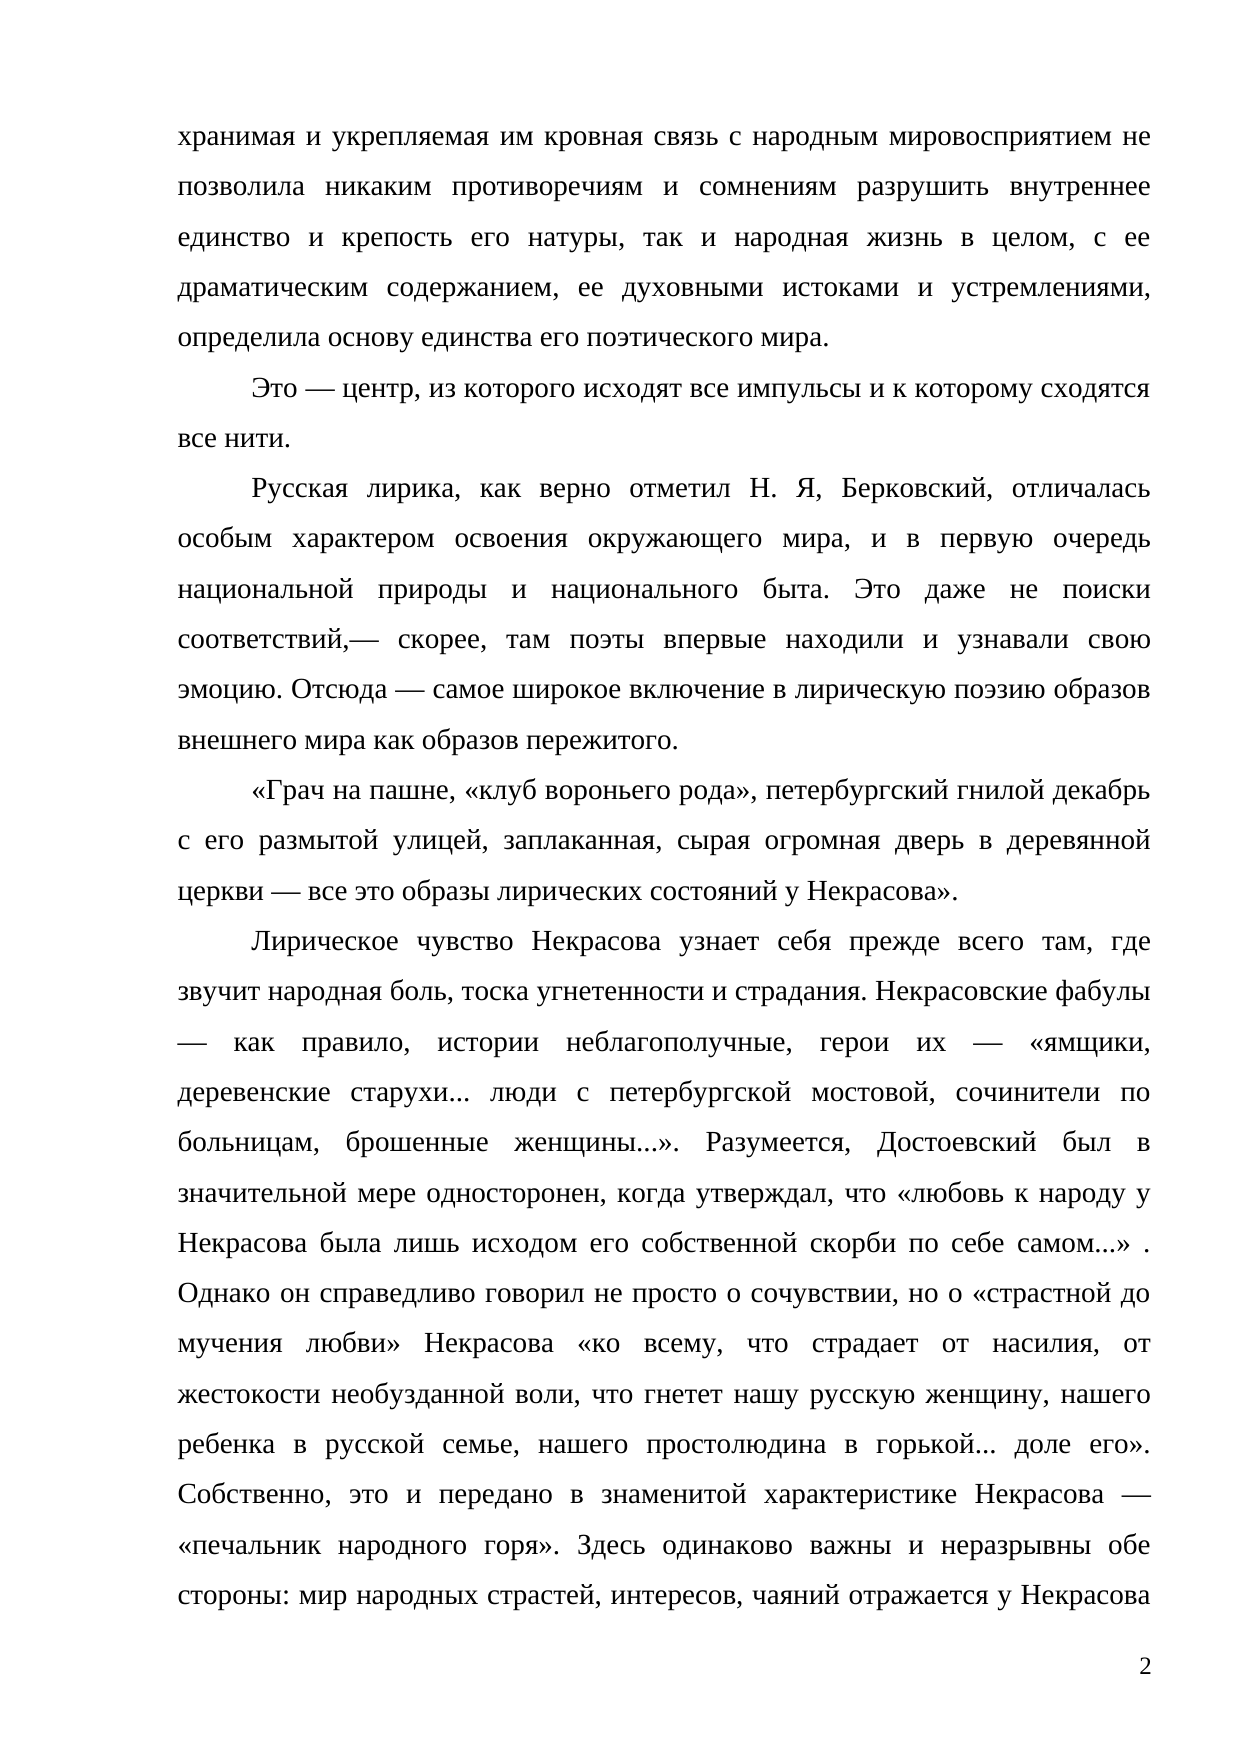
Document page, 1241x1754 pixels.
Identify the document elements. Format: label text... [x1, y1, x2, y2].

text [177, 923, 1152, 1611]
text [177, 118, 1152, 353]
text «Грач на пашне, «клуб вороньего рода», петербургский гнилой декабрь с его размытой улицей, заплаканная, сырая огромная дверь в деревянной церкви — все это образы лирических состояний у Некрасова». [177, 772, 1152, 906]
text Русская лирика, как верно отметил Н. Я, Берковский, отличалась особым характером освоения окружающего мира, и в первую очередь национальной природы и национального быта. Это даже не поиски соответствий,— скорее, там поэты впервые находили и узнавали свою эмоцию. Отсюда — самое широкое включение в лирическую поэзию образов внешнего мира как образов пережитого. [177, 470, 1152, 755]
text Это — центр, из которого исходят все импульсы и к которому сходятся все нити. [177, 370, 1152, 453]
